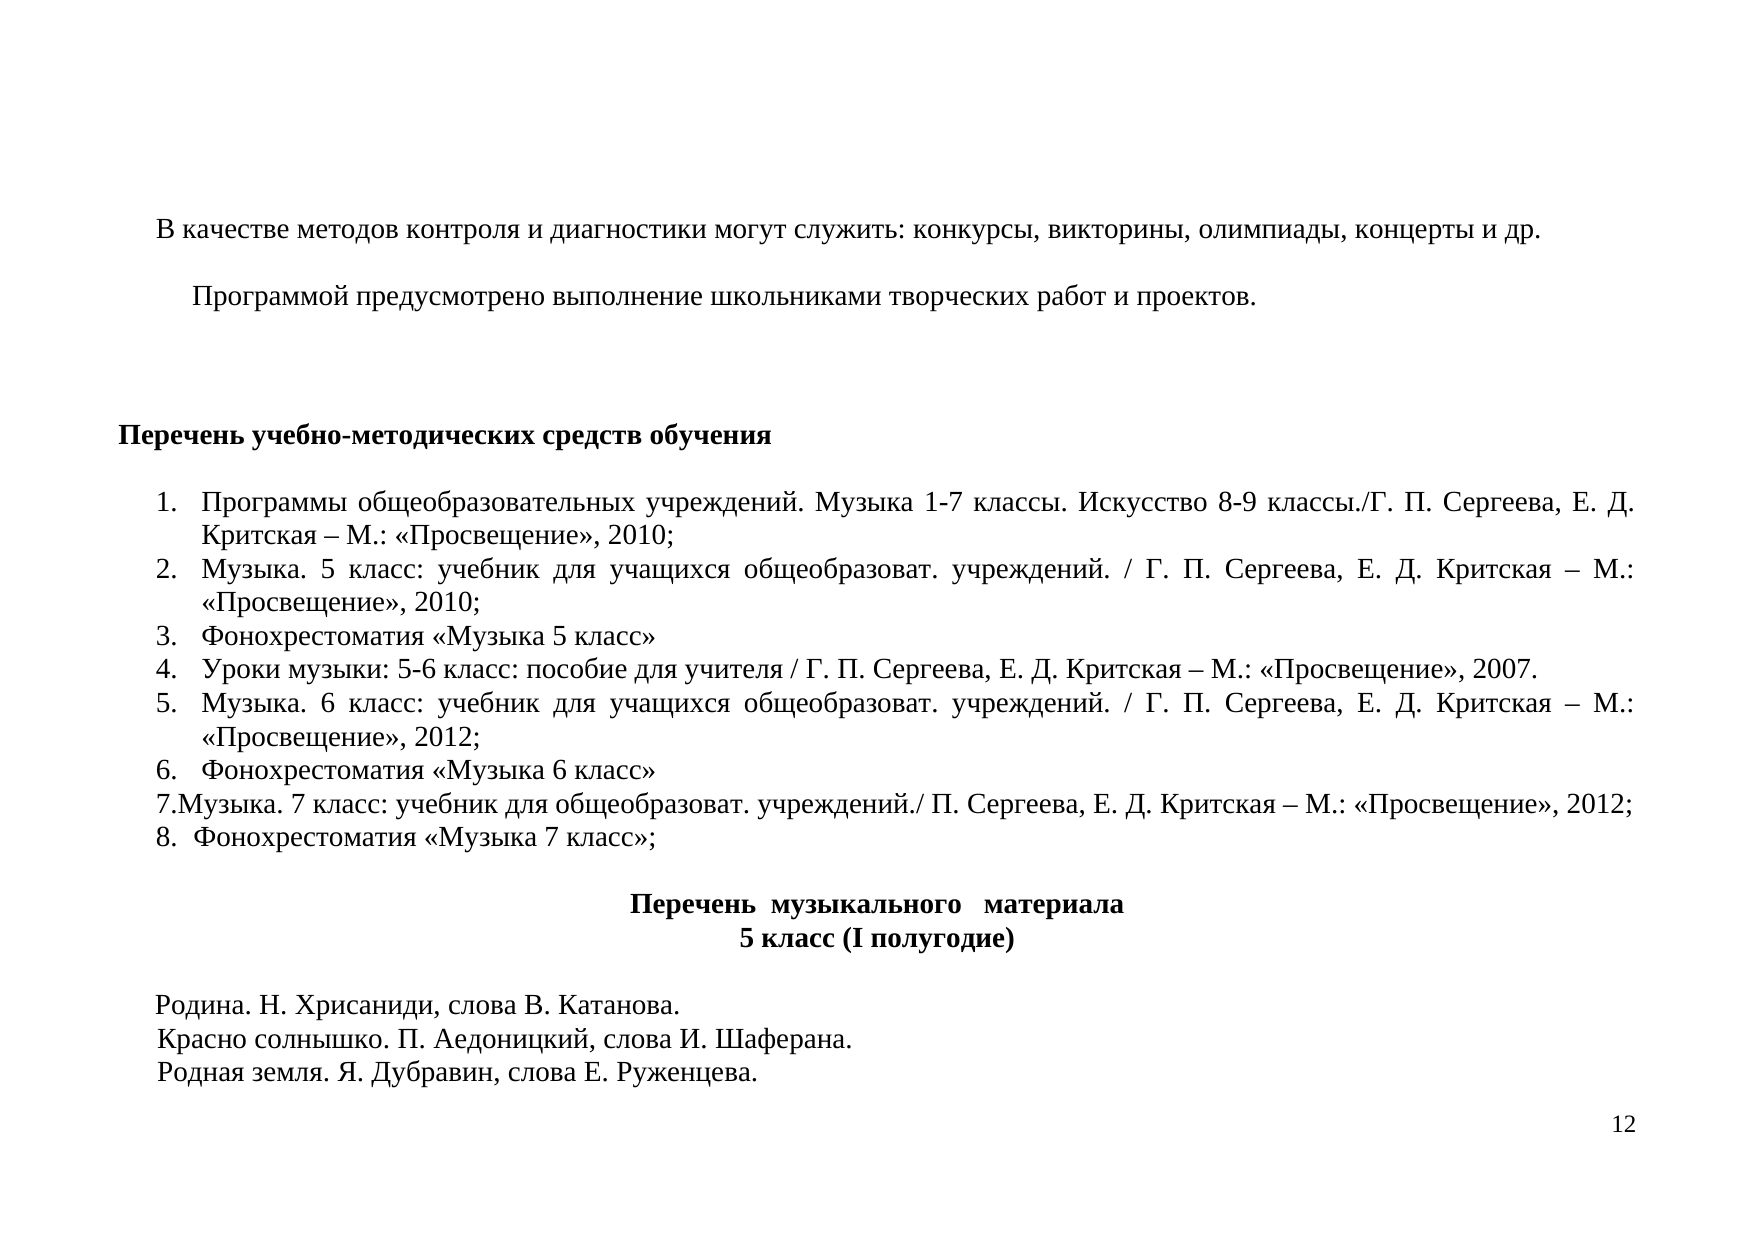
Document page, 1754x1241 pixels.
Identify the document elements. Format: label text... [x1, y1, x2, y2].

list Программы общеобразовательных учреждений. Музыка 1-7 классы. Искусство 8-9 классы./Г. П. Сергеева, Е. Д. Критская – М.: «Просвещение», 2010; [156, 484, 1636, 551]
list Музыка. 6 класс: учебник для учащихся общеобразоват. учреждений. / Г. П. Сергеева, Е. Д. Критская – М.: «Просвещение», 2012; [156, 685, 1636, 752]
list Фонохрестоматия «Музыка 5 класс» [156, 618, 1636, 652]
list Фонохрестоматия «Музыка 6 класс» [156, 752, 1636, 786]
text 7.Музыка. 7 класс: учебник для общеобразоват. учреждений./ П. Сергеева, Е. Д. Критская – М.: «Просвещение», 2012; [156, 786, 1636, 819]
list Уроки музыки: 5-6 класс: пособие для учителя / Г. П. Сергеева, Е. Д. Критская – М.: «Просвещение», 2007. [156, 652, 1636, 685]
text Родная земля. Я. Дубравин, слова Е. Руженцева. [157, 1054, 1636, 1088]
text Родина. Н. Хрисаниди, слова В. Катанова. [118, 987, 1636, 1021]
text 5 класс (I полугодие) [118, 920, 1636, 953]
text В качестве методов контроля и диагностики могут служить: конкурсы, викторины, олимпиады, концерты и др. [118, 211, 1636, 244]
text Перечень музыкального материала [118, 886, 1636, 920]
list Музыка. 5 класс: учебник для учащихся общеобразоват. учреждений. / Г. П. Сергеева, Е. Д. Критская – М.: «Просвещение», 2010; [156, 551, 1636, 618]
text Перечень учебно-методических средств обучения [118, 417, 1636, 450]
text Программой предусмотрено выполнение школьниками творческих работ и проектов. [118, 278, 1636, 311]
list Фонохрестоматия «Музыка 7 класс»; [156, 819, 1636, 853]
text Красно солнышко. П. Аедоницкий, слова И. Шаферана. [157, 1021, 1636, 1054]
